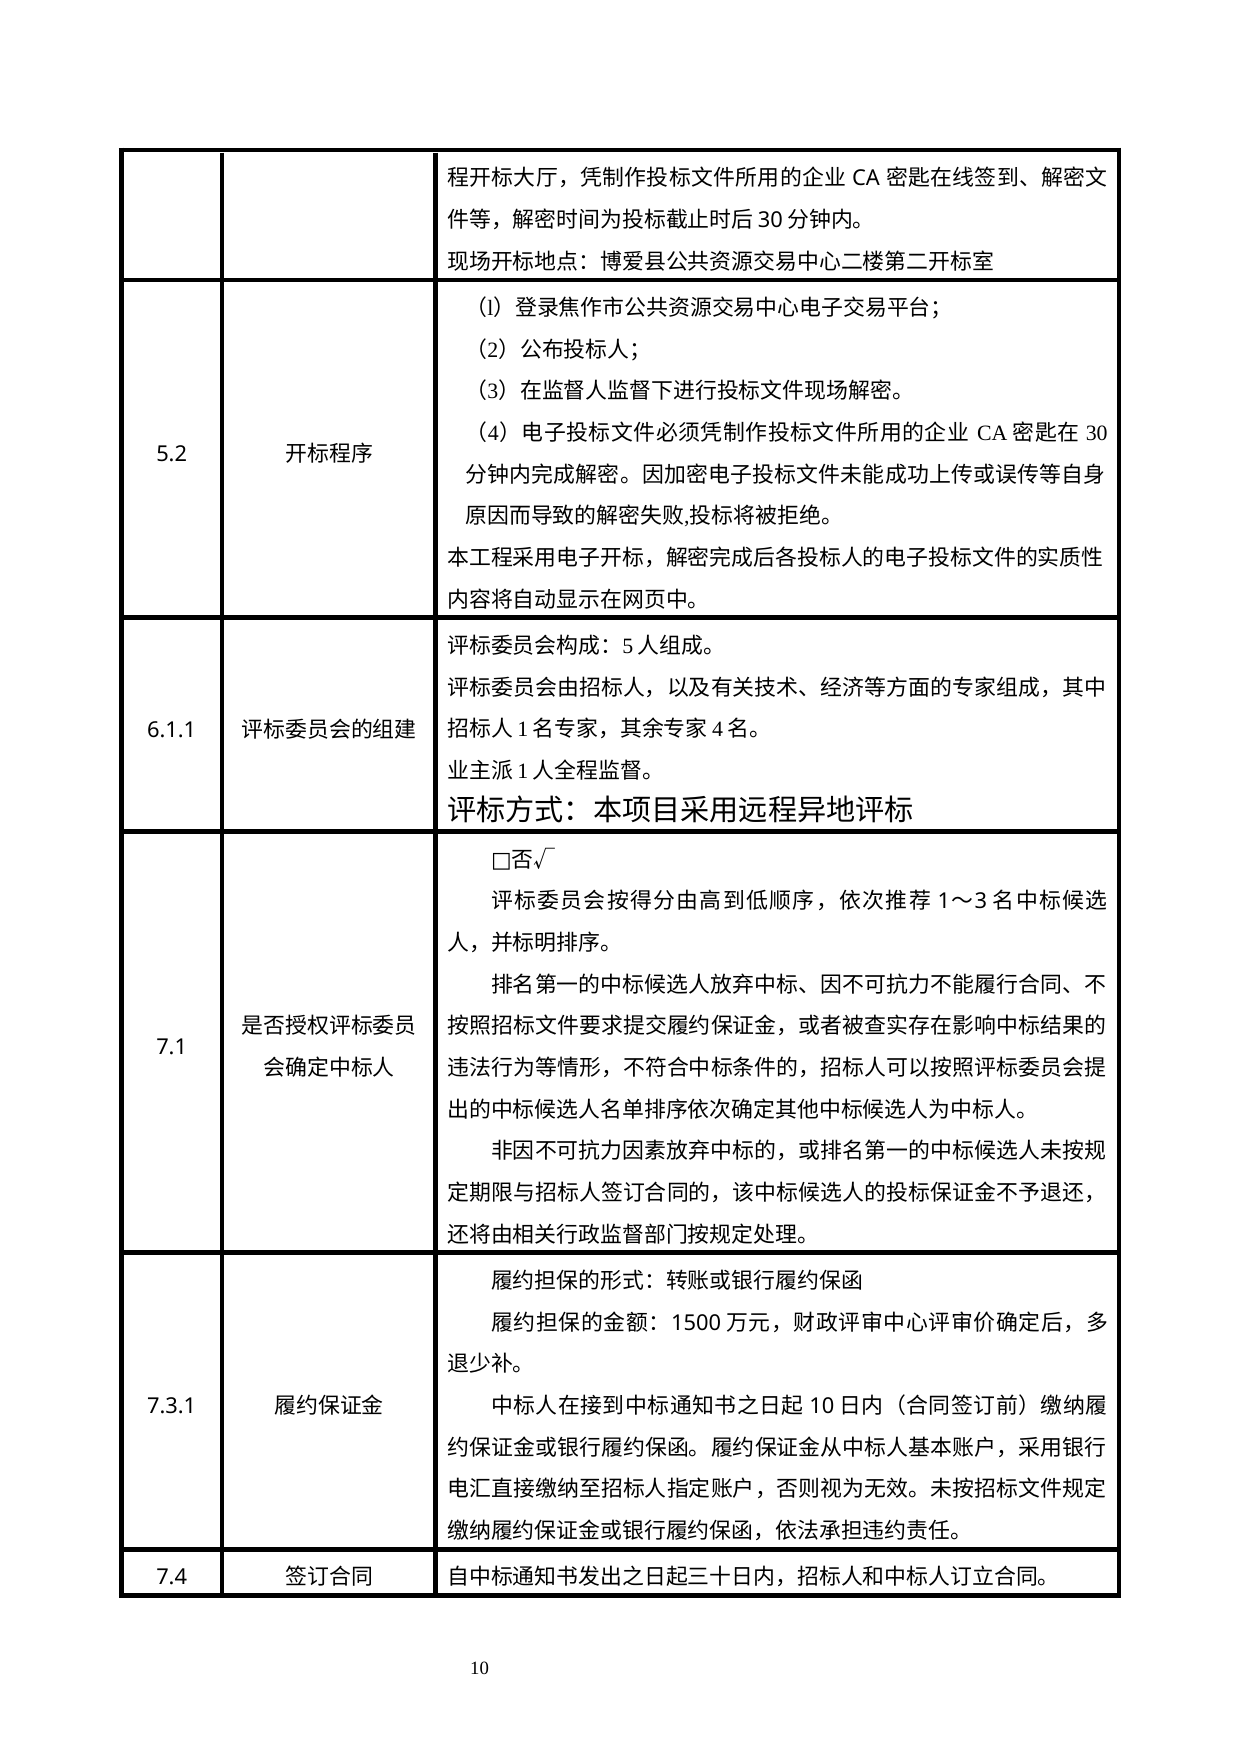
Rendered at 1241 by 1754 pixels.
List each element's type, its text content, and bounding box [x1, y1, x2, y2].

table_cell 履约担保的形式：转账或银行履约保函 履约担保的金额：1500万元，财政评审中心评审价确定后，多退少补。 中标人在接到中标通知书之日起10日内（合同签订前）缴纳履约保证金或银行履约保函。履约保证金从中标人基本账户，采用银行电汇直接缴纳至招标人指定账户，否则视为无效。未按招标文件规定缴纳履约保证金或银行履约保函，依法承担违约责任。 [438, 1255, 1117, 1547]
table_cell 开标时间和地点 [224, 152, 436, 277]
table_cell 自中标通知书发出之日起三十日内，招标人和中标人订立合同。 [438, 1552, 1117, 1593]
table_cell 签订合同 [224, 1552, 433, 1593]
table_cell 评标委员会的组建 [224, 620, 433, 829]
table_cell 评标委员会构成：5人组成。 评标委员会由招标人，以及有关技术、经济等方面的专家组成，其中招标人1名专家，其余专家4名。 业主派1人全程监督。 评标方式：本项目采用远程异地评标 [438, 620, 1117, 829]
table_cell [438, 152, 1117, 277]
table_cell （l）登录焦作市公共资源交易中心电子交易平台； （2）公布投标人； （3）在监督人监督下进行投标文件现场解密。 （4）电子投标文件必须凭制作投标文件所用的企业 CA 密匙在 30 分钟内完成解密。因加密电子投标文件未能成功上传或误传等自身原因而导致的解密失败,投标将被拒绝。 本工程采用电子开标，解密完成后各投标人的电子投标文件的实质性内容将自动显示在网页中。 [438, 282, 1117, 615]
table_cell 是否授权评标委员会确定中标人 [224, 834, 433, 1250]
table_cell 7.1 [124, 834, 220, 1250]
table_cell 开标程序 [224, 282, 433, 615]
table_cell 7.4 [124, 1552, 220, 1593]
table_cell 5.2 [124, 282, 220, 615]
table_cell 5.1 [124, 152, 222, 277]
table_cell □否√ 评标委员会按得分由高到低顺序，依次推荐1～3名中标候选人，并标明排序。 排名第一的中标候选人放弃中标、因不可抗力不能履行合同、不按照招标文件要求提交履约保证金，或者被查实存在影响中标结果的违法行为等情形，不符合中标条件的，招标人可以按照评标委员会提出的中标候选人名单排序依次确定其他中标候选人为中标人。 非因不可抗力因素放弃中标的，或排名第一的中标候选人未按规定期限与招标人签订合同的，该中标候选人的投标保证金不予退还，还将由相关行政监督部门按规定处理。 [438, 834, 1117, 1250]
table_cell 履约保证金 [224, 1255, 433, 1547]
table_cell 7.3.1 [124, 1255, 220, 1547]
table_cell 6.1.1 [124, 620, 220, 829]
